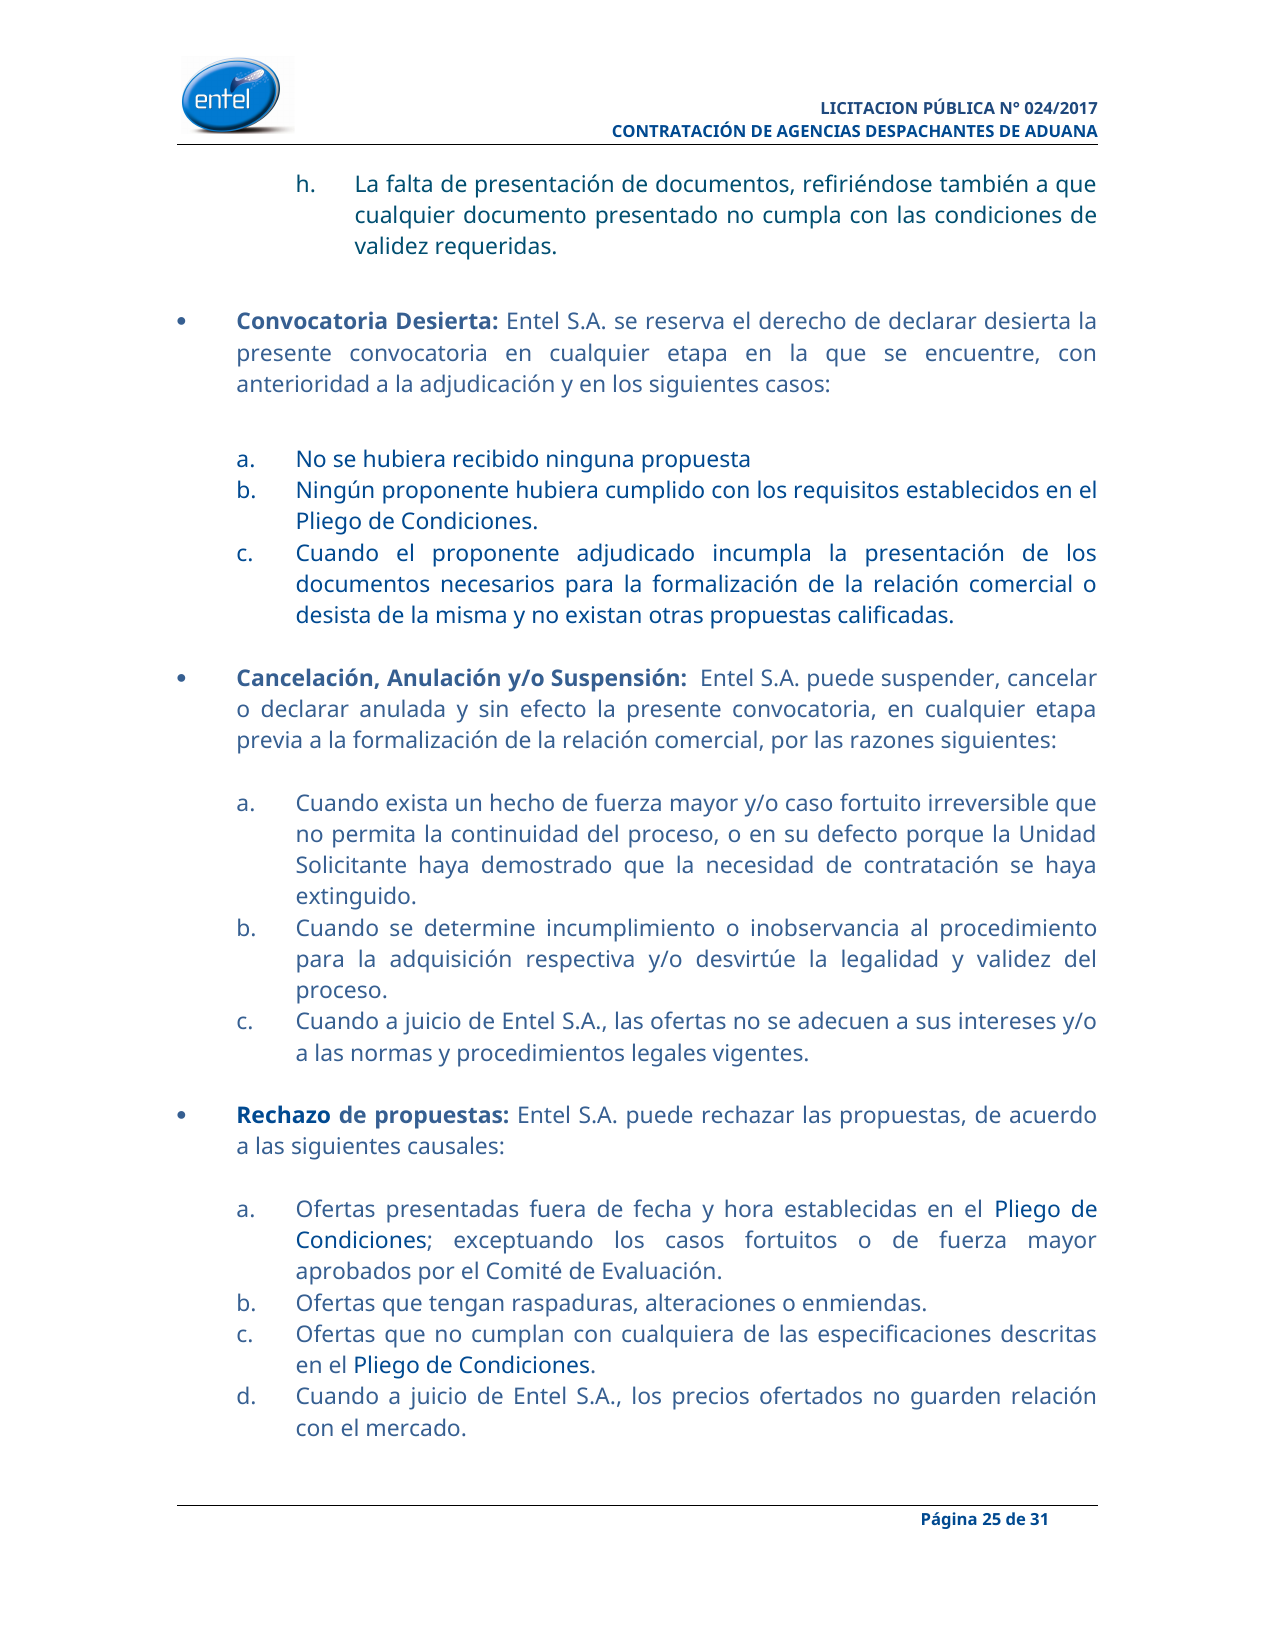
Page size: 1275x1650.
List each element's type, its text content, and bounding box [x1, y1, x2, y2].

list Ningún proponente hubiera cumplido con los requisitos establecidos en el Pliego de Condiciones. [236, 474, 1098, 537]
list Cuando a juicio de Entel S.A., las ofertas no se adecuen a sus intereses y/o a las normas y procedimientos legales vigentes. [236, 1005, 1098, 1068]
list Cuando se determine incumplimiento o inobservancia al procedimiento para la adquisición respectiva y/o desvirtúe la legalidad y validez del proceso. [236, 912, 1098, 1005]
list Ofertas presentadas fuera de fecha y hora establecidas en el Pliego de Condiciones; exceptuando los casos fortuitos o de fuerza mayor aprobados por el Comité de Evaluación. [236, 1193, 1098, 1287]
list Convocatoria Desierta: Entel S.A. se reserva el derecho de declarar desierta la presente convocatoria en cualquier etapa en la que se encuentre, con anterioridad a la adjudicación y en los siguientes casos: [177, 305, 1098, 399]
list No se hubiera recibido ninguna propuesta [236, 443, 1098, 474]
list Cuando exista un hecho de fuerza mayor y/o caso fortuito irreversible que no permita la continuidad del proceso, o en su defecto porque la Unidad Solicitante haya demostrado que la necesidad de contratación se haya extinguido. [236, 787, 1098, 912]
list Rechazo de propuestas: Entel S.A. puede rechazar las propuestas, de acuerdo a las siguientes causales: [177, 1099, 1098, 1162]
list Cuando a juicio de Entel S.A., los precios ofertados no guarden relación con el mercado. [236, 1380, 1098, 1443]
list Ofertas que tengan raspaduras, alteraciones o enmiendas. [236, 1287, 1098, 1318]
list La falta de presentación de documentos, refiriéndose también a que cualquier documento presentado no cumpla con las condiciones de validez requeridas. [295, 168, 1098, 262]
picture [181, 56, 295, 134]
list Cuando el proponente adjudicado incumpla la presentación de los documentos necesarios para la formalización de la relación comercial o desista de la misma y no existan otras propuestas calificadas. [236, 537, 1098, 630]
list Ofertas que no cumplan con cualquiera de las especificaciones descritas en el Pliego de Condiciones. [236, 1318, 1098, 1380]
list Cancelación, Anulación y/o Suspensión: Entel S.A. puede suspender, cancelar o declarar anulada y sin efecto la presente convocatoria, en cualquier etapa previa a la formalización de la relación comercial, por las razones siguientes: [177, 662, 1098, 755]
